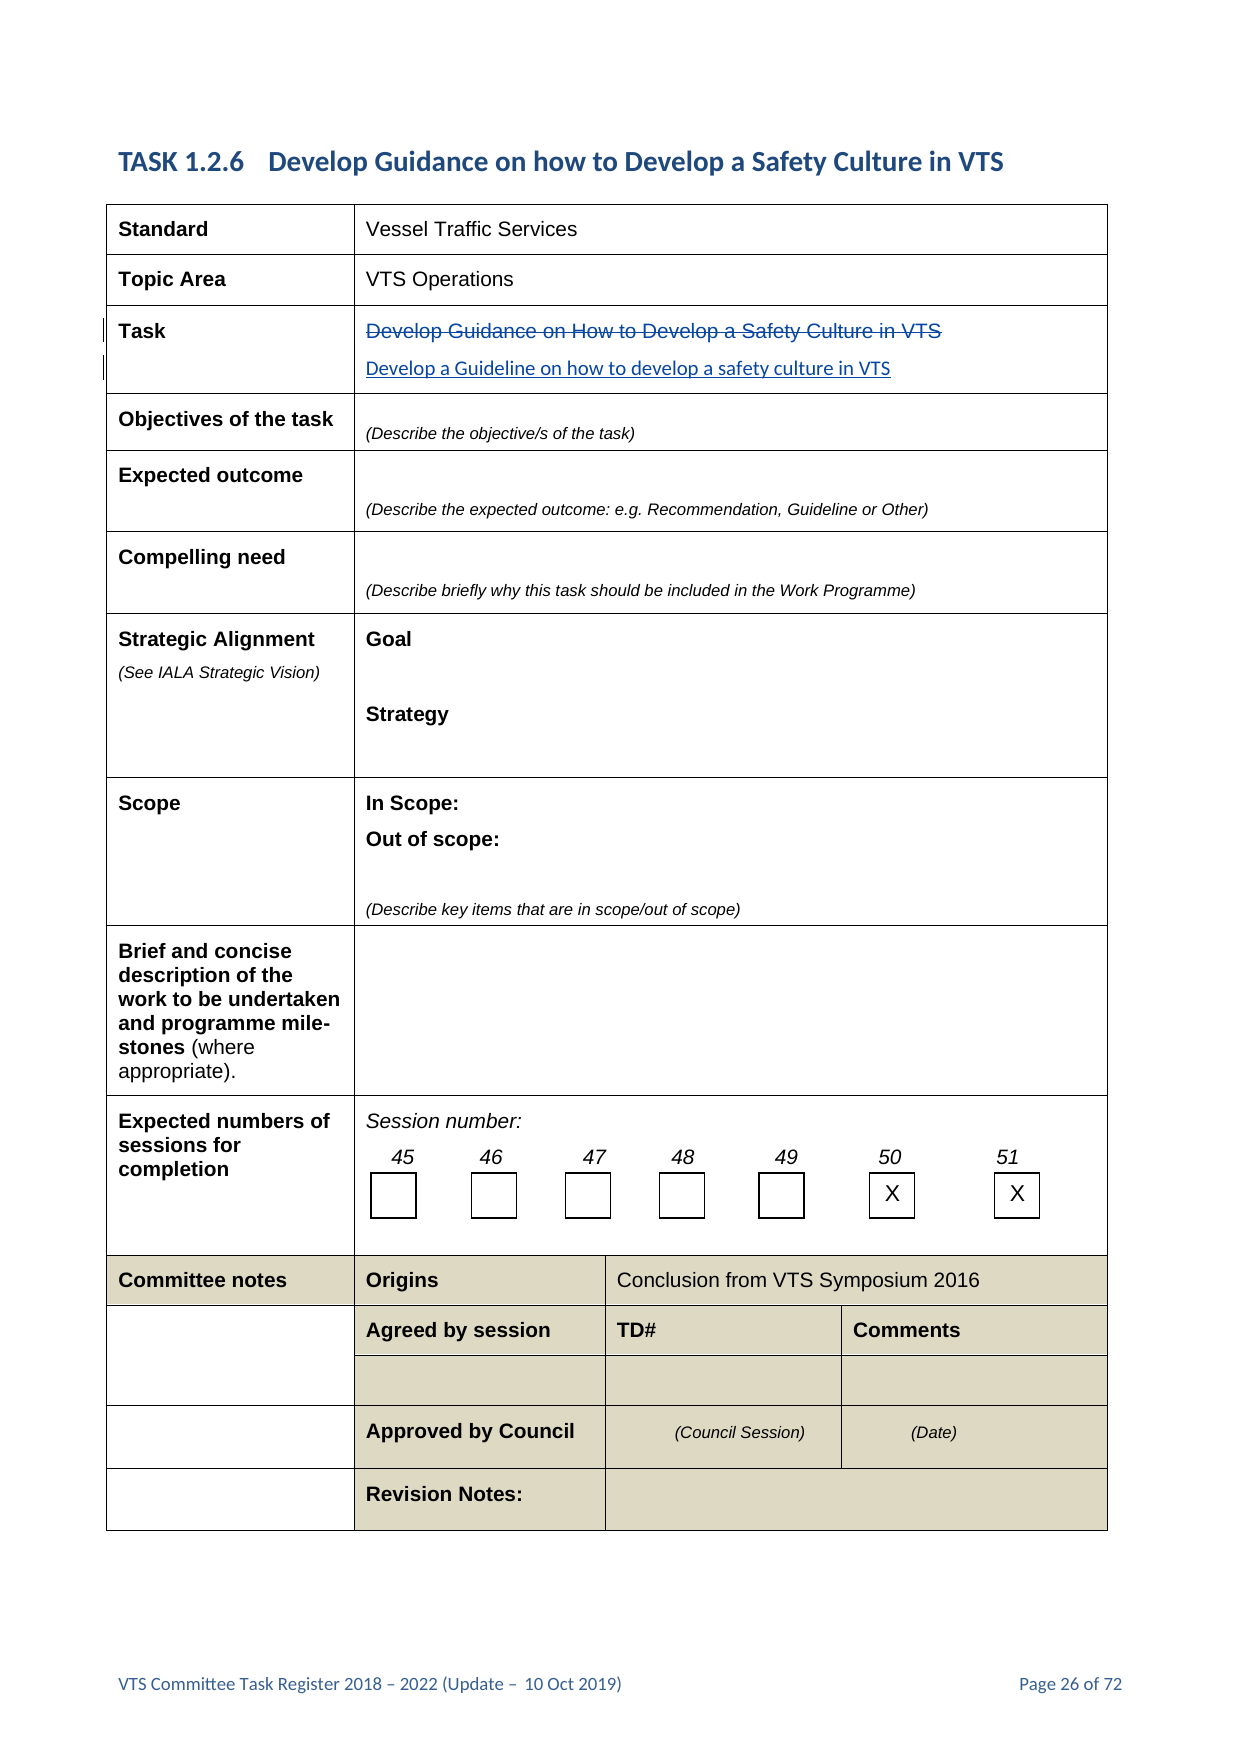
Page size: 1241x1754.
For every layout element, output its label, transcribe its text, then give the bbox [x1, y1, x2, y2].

table_cell (Describe briefly why this task should be included in the Work Programme) [355, 532, 1107, 613]
table_cell Conclusion from VTS Symposium 2016 [606, 1256, 1107, 1304]
table_header Standard [107, 205, 354, 254]
table_cell (Describe the expected outcome: e.g. Recommendation, Guideline or Other) [355, 451, 1107, 531]
table_cell [355, 926, 1107, 1095]
table_cell Revision Notes: [355, 1469, 605, 1530]
table_cell [355, 306, 1107, 393]
table_cell Origins [355, 1256, 605, 1304]
table_cell Committee notes [107, 1256, 354, 1304]
table_cell Approved by Council [355, 1406, 605, 1468]
table_cell In Scope: Out of scope: (Describe key items that are in scope/out of scope) [355, 778, 1107, 925]
table_cell Objectives of the task [107, 394, 354, 449]
table_header Vessel Traffic Services [355, 205, 1107, 254]
table_cell Session number: 45 46 47 48 49 50 51 [355, 1096, 1107, 1254]
table_cell [107, 1469, 354, 1530]
table_cell Task [107, 306, 354, 393]
table_cell Goal Strategy [355, 614, 1107, 777]
table_cell (Date) [842, 1406, 1107, 1468]
table_cell Comments [842, 1306, 1107, 1354]
subtitle TASK 1.2.6 Develop Guidance on how to Develop a Safety Culture in VTS [118, 143, 1122, 179]
table_cell Brief and concise description of the work to be undertaken and programme milestones (where appropriate). [107, 926, 354, 1095]
table_cell Compelling need [107, 532, 354, 613]
table_cell [107, 1306, 354, 1405]
table_cell [606, 1356, 841, 1405]
table_cell Topic Area [107, 255, 354, 305]
table_cell Expected numbers of sessions for completion [107, 1096, 354, 1254]
table_cell [842, 1356, 1107, 1405]
table_cell (Council Session) [606, 1406, 841, 1468]
table_cell [107, 1406, 354, 1468]
table_cell (Describe the objective/s of the task) [355, 394, 1107, 449]
table_cell VTS Operations [355, 255, 1107, 305]
table_cell [355, 1356, 605, 1405]
table_cell TD# [606, 1306, 841, 1354]
table_cell Expected outcome [107, 451, 354, 531]
table_cell Agreed by session [355, 1306, 605, 1354]
table_cell Scope [107, 778, 354, 925]
table_cell Strategic Alignment (See IALA Strategic Vision) [107, 614, 354, 777]
table_cell [606, 1469, 1107, 1530]
